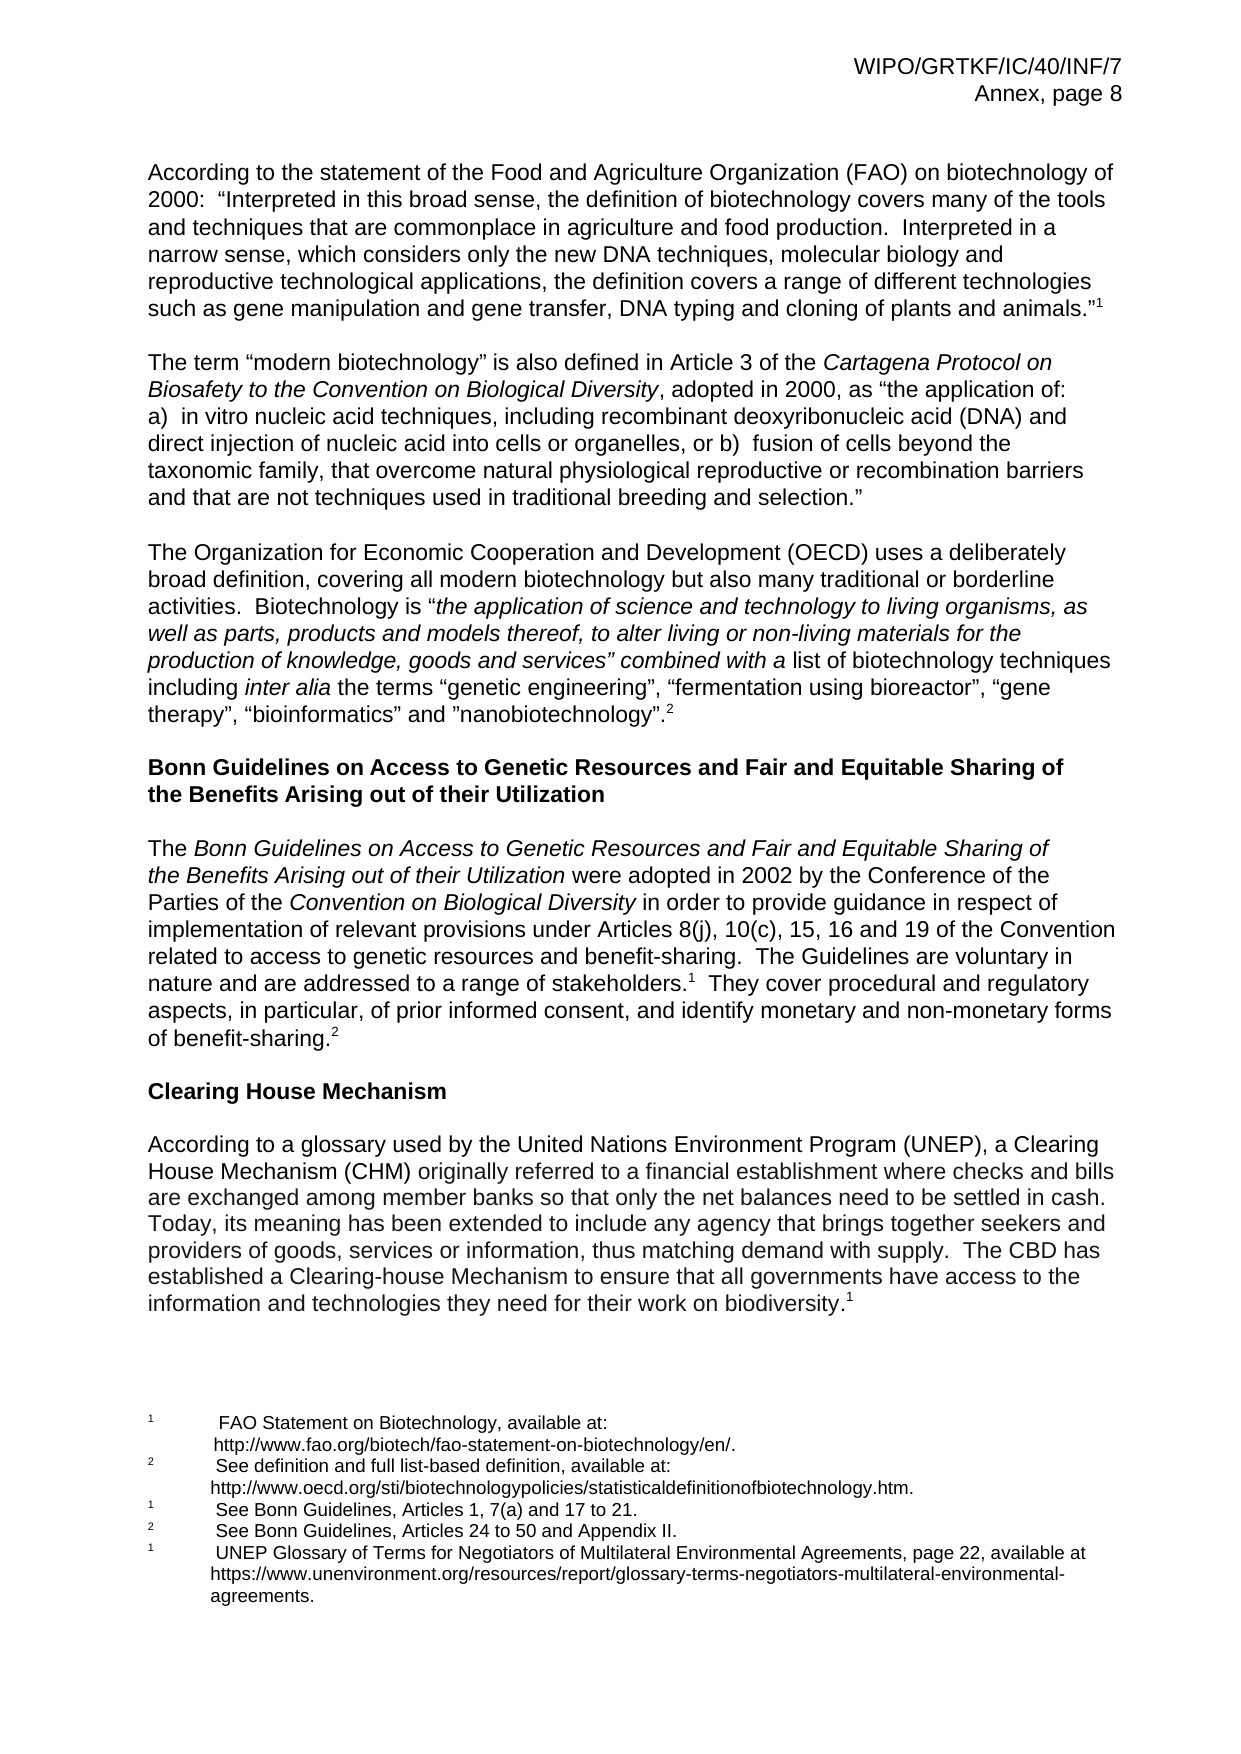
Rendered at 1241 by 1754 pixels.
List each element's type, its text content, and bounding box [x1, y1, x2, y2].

text a) in vitro nucleic acid techniques, including recombinant deoxyribonucleic acid (DNA) and direct injection of nucleic acid into cells or organelles, or b) fusion of cells beyond the taxonomic family, that overcome natural physiological reproductive or recombination barriers and that are not techniques used in traditional breeding and selection.” [148, 402, 1122, 511]
subtitle Clearing House Mechanism [148, 1078, 1122, 1104]
text According to a glossary used by the United Nations Environment Program (UNEP), a Clearing House Mechanism (CHM) originally referred to a financial establishment where checks and bills are exchanged among member banks so that only the net balances need to be settled in cash. Today, its meaning has been extended to include any agency that brings together seekers and providers of goods, services or information, thus matching demand with supply. The CBD has established a Clearing-house Mechanism to ensure that all governments have access to the information and technologies they need for their work on biodiversity. [148, 1131, 1122, 1316]
text According to the statement of the Food and Agriculture Organization (FAO) on biotechnology of 2000: “Interpreted in this broad sense, the definition of biotechnology covers many of the tools and techniques that are commonplace in agriculture and food production. Interpreted in a narrow sense, which considers only the new DNA techniques, molecular biology and reproductive technological applications, the definition covers a range of different technologies such as gene manipulation and gene transfer, DNA typing and cloning of plants and animals.” [148, 158, 1122, 321]
text The term “modern biotechnology” is also defined in Article 3 of the Cartagena Protocol on Biosafety to the Convention on Biological Diversity, adopted in 2000, as “the application of: [148, 348, 1122, 402]
text The Bonn Guidelines on Access to Genetic Resources and Fair and Equitable Sharing of the Benefits Arising out of their Utilization were adopted in 2002 by the Conference of the Parties of the Convention on Biological Diversity in order to provide guidance in respect of implementation of relevant provisions under Articles 8(j), 10(c), 15, 16 and 19 of the Convention related to access to genetic resources and benefit-sharing. The Guidelines are voluntary in nature and are addressed to a range of stakeholders. They cover procedural and regulatory aspects, in particular, of prior informed consent, and identify monetary and non-monetary forms of benefit-sharing. [148, 834, 1122, 1051]
text The Organization for Economic Cooperation and Development (OECD) uses a deliberately broad definition, covering all modern biotechnology but also many traditional or borderline activities. Biotechnology is “the application of science and technology to living organisms, as well as parts, products and models thereof, to alter living or non-living materials for the production of knowledge, goods and services” combined with a list of biotechnology techniques including inter alia the terms “genetic engineering”, “fermentation using bioreactor”, “gene therapy”, “bioinformatics” and ”nanobiotechnology”. [148, 538, 1122, 727]
subtitle Bonn Guidelines on Access to Genetic Resources and Fair and Equitable Sharing of the Benefits Arising out of their Utilization [148, 754, 1122, 807]
